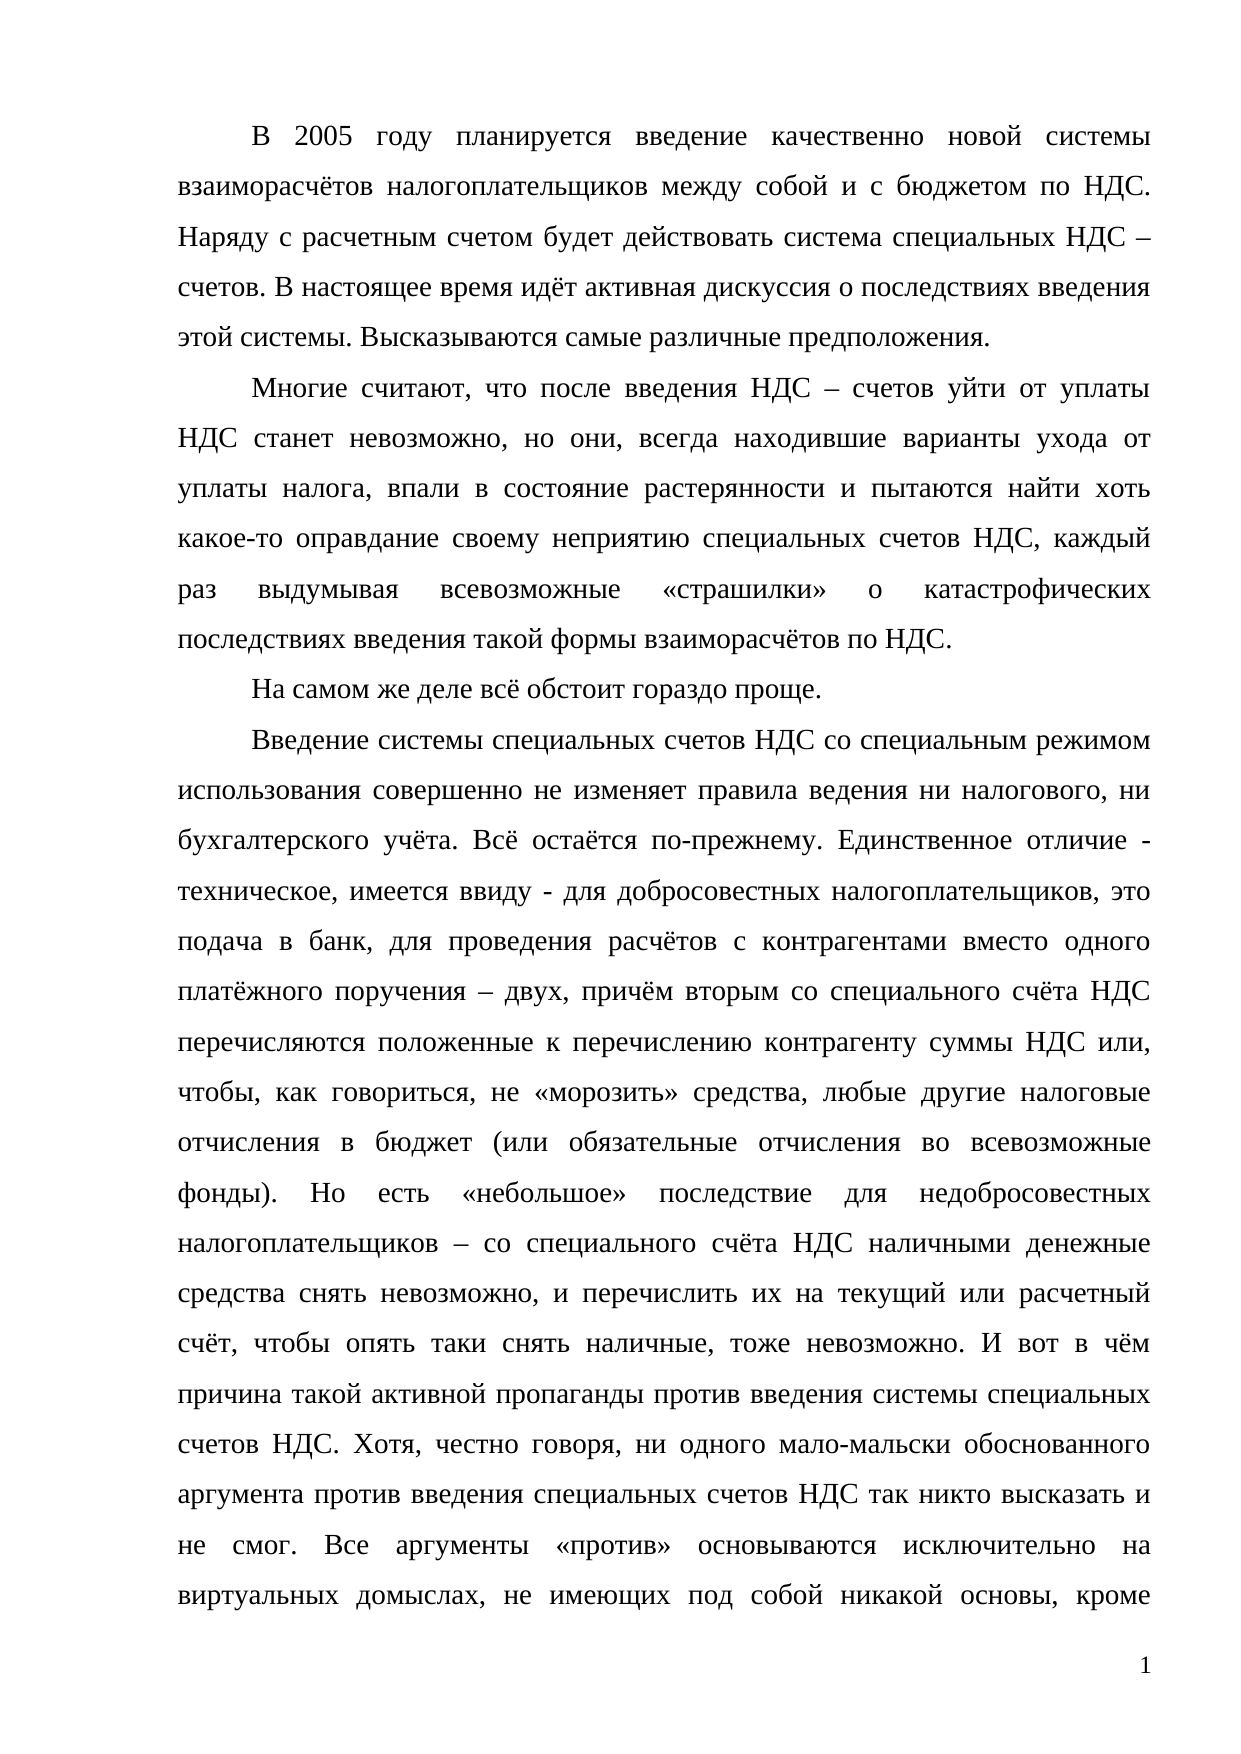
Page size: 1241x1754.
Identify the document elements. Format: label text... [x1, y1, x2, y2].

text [177, 722, 1152, 1611]
text В 2005 году планируется введение качественно новой системы взаиморасчётов налогоплательщиков между собой и с бюджетом по НДС. Наряду с расчетным счетом будет действовать система специальных НДС – счетов. В настоящее время идёт активная дискуссия о последствиях введения этой системы. Высказываются самые различные предположения. [177, 118, 1152, 353]
text На самом же деле всё обстоит гораздо проще. [177, 672, 1152, 705]
text Многие считают, что после введения НДС – счетов уйти от уплаты НДС станет невозможно, но они, всегда находившие варианты ухода от уплаты налога, впали в состояние растерянности и пытаются найти хоть какое-то оправдание своему неприятию специальных счетов НДС, каждый раз выдумывая всевозможные «страшилки» о катастрофических последствиях введения такой формы взаиморасчётов по НДС. [177, 370, 1152, 655]
